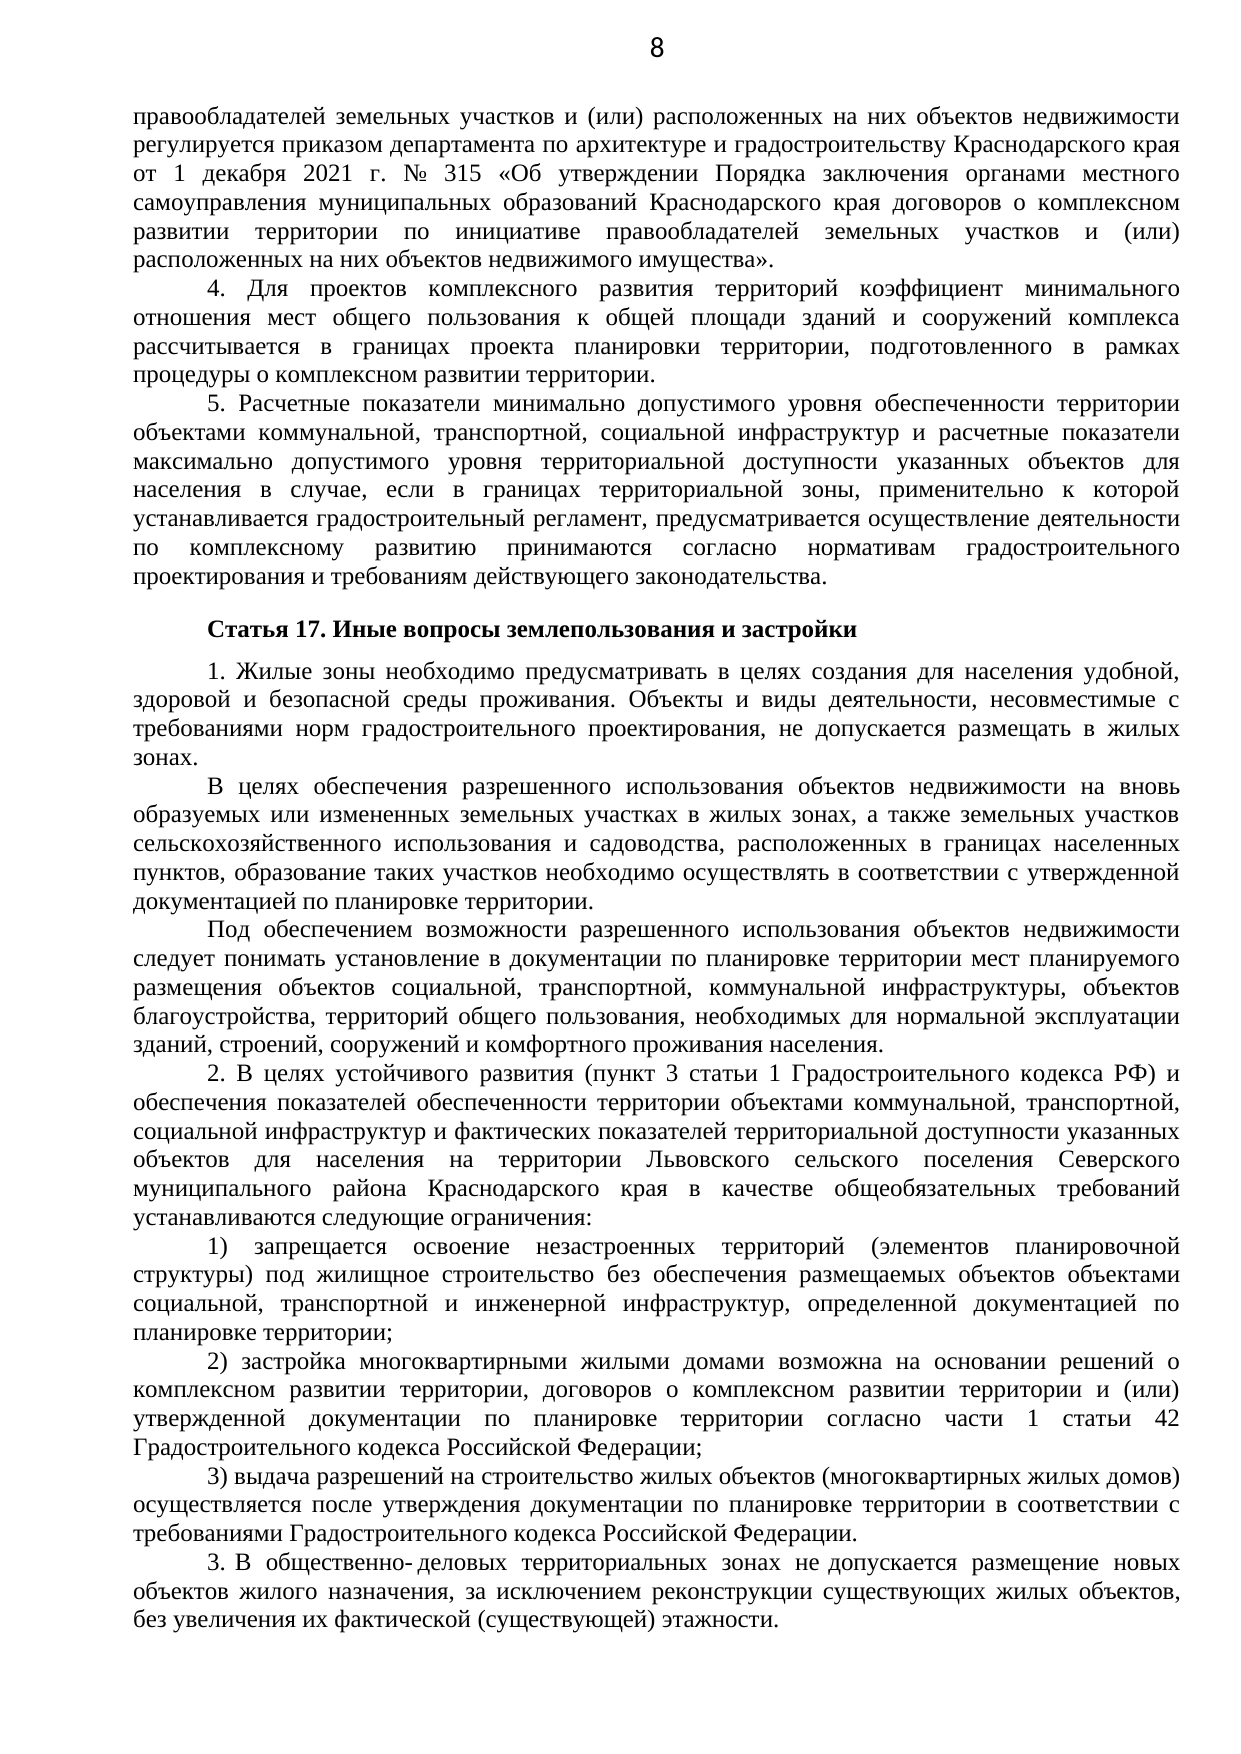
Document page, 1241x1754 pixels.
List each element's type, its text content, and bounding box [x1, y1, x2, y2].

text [133, 101, 1181, 273]
text В целях обеспечения разрешенного использования объектов недвижимости на вновь образуемых или измененных земельных участках в жилых зонах, а также земельных участков сельскохозяйственного использования и садоводства, расположенных в границах населенных пунктов, образование таких участков необходимо осуществлять в соответствии с утвержденной документацией по планировке территории. [133, 771, 1181, 914]
list 3) выдача разрешений на строительство жилых объектов (многоквартирных жилых домов) осуществляется после утверждения документации по планировке территории в соответствии с требованиями Градостроительного кодекса Российской Федерации. [133, 1461, 1181, 1547]
text 4. Для проектов комплексного развития территорий коэффициент минимального отношения мест общего пользования к общей площади зданий и сооружений комплекса рассчитывается в границах проекта планировки территории, подготовленного в рамках процедуры о комплексном развитии территории. [133, 273, 1181, 388]
text 5. Расчетные показатели минимально допустимого уровня обеспеченности территории объектами коммунальной, транспортной, социальной инфраструктур и расчетные показатели максимально допустимого уровня территориальной доступности указанных объектов для населения в случае, если в границах территориальной зоны, применительно к которой устанавливается градостроительный регламент, предусматривается осуществление деятельности по комплексному развитию принимаются согласно нормативам градостроительного проектирования и требованиям действующего законодательства. [133, 388, 1181, 589]
list 2) застройка многоквартирными жилыми домами возможна на основании решений о комплексном развитии территории, договоров о комплексном развитии территории и (или) утвержденной документации по планировке территории согласно части 1 статьи 42 Градостроительного кодекса Российской Федерации; [133, 1346, 1181, 1461]
text 1. Жилые зоны необходимо предусматривать в целях создания для населения удобной, здоровой и безопасной среды проживания. Объекты и виды деятельности, несовместимые с требованиями норм градостроительного проектирования, не допускается размещать в жилых зонах. [133, 656, 1181, 771]
list 3. В общественно-деловых территориальных зонах не допускается размещение новых объектов жилого назначения, за исключением реконструкции существующих жилых объектов, без увеличения их фактической (существующей) этажности. [133, 1547, 1181, 1633]
text Под обеспечением возможности разрешенного использования объектов недвижимости следует понимать установление в документации по планировке территории мест планируемого размещения объектов социальной, транспортной, коммунальной инфраструктуры, объектов благоустройства, территорий общего пользования, необходимых для нормальной эксплуатации зданий, строений, сооружений и комфортного проживания населения. [133, 914, 1181, 1058]
text Статья 17. Иные вопросы землепользования и застройки [133, 614, 1181, 643]
text 2. В целях устойчивого развития (пункт 3 статьи 1 Градостроительного кодекса РФ) и обеспечения показателей обеспеченности территории объектами коммунальной, транспортной, социальной инфраструктур и фактических показателей территориальной доступности указанных объектов для населения на территории Львовского сельского поселения Северского муниципального района Краснодарского края в качестве общеобязательных требований устанавливаются следующие ограничения: [133, 1058, 1181, 1231]
list 1) запрещается освоение незастроенных территорий (элементов планировочной структуры) под жилищное строительство без обеспечения размещаемых объектов объектами социальной, транспортной и инженерной инфраструктур, определенной документацией по планировке территории; [133, 1231, 1181, 1346]
